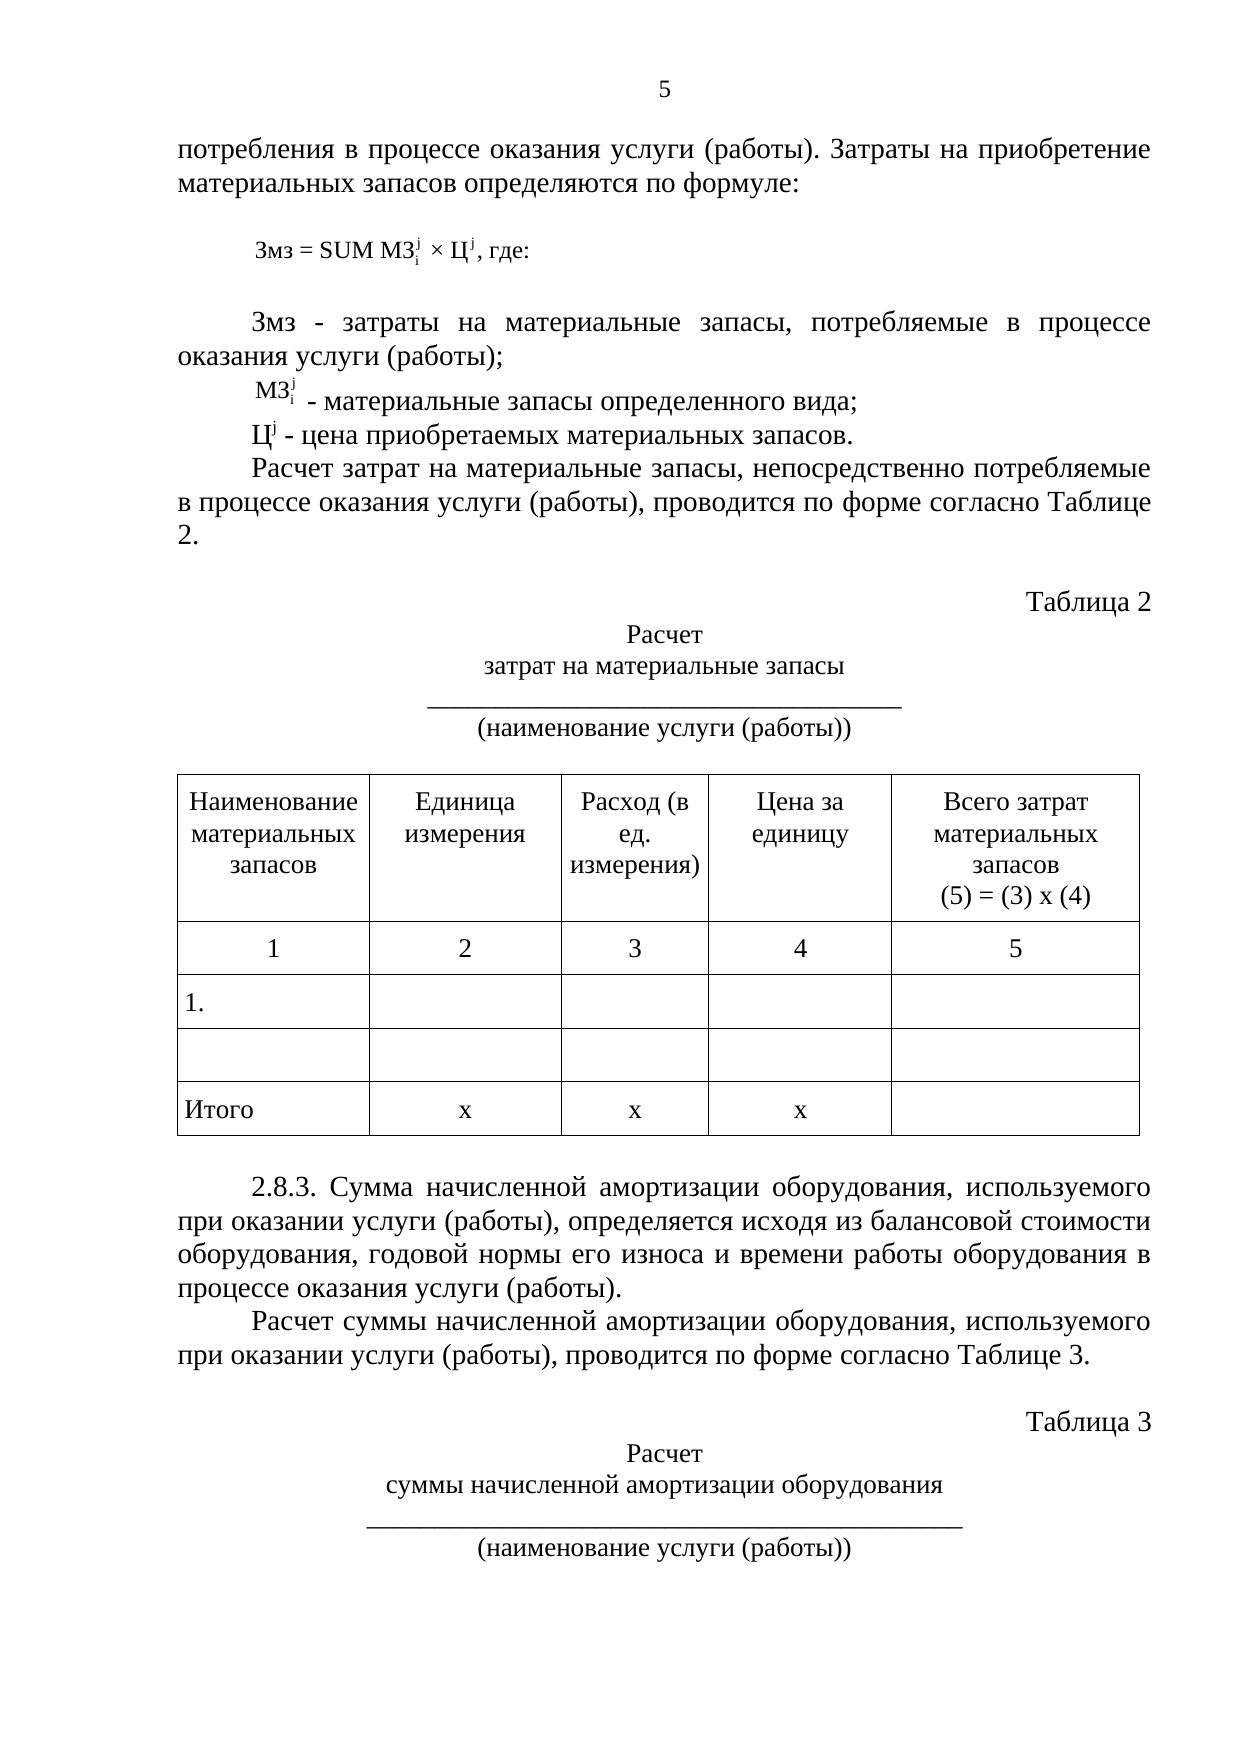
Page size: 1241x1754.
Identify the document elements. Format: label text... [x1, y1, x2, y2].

text (наименование услуги (работы)) [177, 712, 1152, 743]
text Таблица 3 [177, 1404, 1152, 1437]
text - материальные запасы определенного вида; [177, 372, 1152, 417]
text Расчет [177, 618, 1152, 649]
table_cell x [562, 1082, 708, 1134]
text Расчет суммы начисленной амортизации оборудования, используемого при оказании услуги (работы), проводится по форме согласно Таблице 3. [177, 1303, 1152, 1370]
text затрат на материальные запасы [177, 649, 1152, 680]
text Расчет [177, 1437, 1152, 1468]
text 2.8.3. Сумма начисленной амортизации оборудования, используемого при оказании услуги (работы), определяется исходя из балансовой стоимости оборудования, годовой нормы его износа и времени работы оборудования в процессе оказания услуги (работы). [177, 1169, 1152, 1303]
table_cell 1 [178, 922, 369, 974]
table_cell [562, 975, 708, 1028]
table_cell [178, 1029, 369, 1081]
table_header Расход (в ед. измерения) [562, 775, 708, 921]
table_cell Итого [178, 1082, 369, 1134]
text ____________________________________________ [177, 1500, 1152, 1531]
text (наименование услуги (работы)) [177, 1531, 1152, 1562]
table_cell [370, 975, 561, 1028]
table_cell x [370, 1082, 561, 1134]
table_cell [709, 975, 891, 1028]
table_cell 2 [370, 922, 561, 974]
table_cell [562, 1029, 708, 1081]
table_header Цена за единицу [709, 775, 891, 921]
table_header Наименование материальных запасов [178, 775, 369, 921]
table_cell 3 [562, 922, 708, 974]
table_cell 1. [178, 975, 369, 1028]
text Расчет затрат на материальные запасы, непосредственно потребляемые в процессе оказания услуги (работы), проводится по форме согласно Таблице 2. [177, 450, 1152, 551]
text суммы начисленной амортизации оборудования [177, 1468, 1152, 1500]
table_header Всего затрат материальных запасов (5) = (3) x (4) [892, 775, 1139, 921]
text ___________________________________ [177, 680, 1152, 712]
table_cell [892, 1082, 1139, 1134]
text Цj - цена приобретаемых материальных запасов. [177, 417, 1152, 450]
table_cell x [709, 1082, 891, 1134]
table_cell [892, 1029, 1139, 1081]
table_cell [370, 1029, 561, 1081]
table_cell 4 [709, 922, 891, 974]
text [177, 131, 1152, 198]
text Змз - затраты на материальные запасы, потребляемые в процессе оказания услуги (работы); [177, 304, 1152, 372]
text Таблица 2 [177, 584, 1152, 618]
table_cell [892, 975, 1139, 1028]
table_cell [709, 1029, 891, 1081]
table_cell 5 [892, 922, 1139, 974]
table_header Единица измерения [370, 775, 561, 921]
